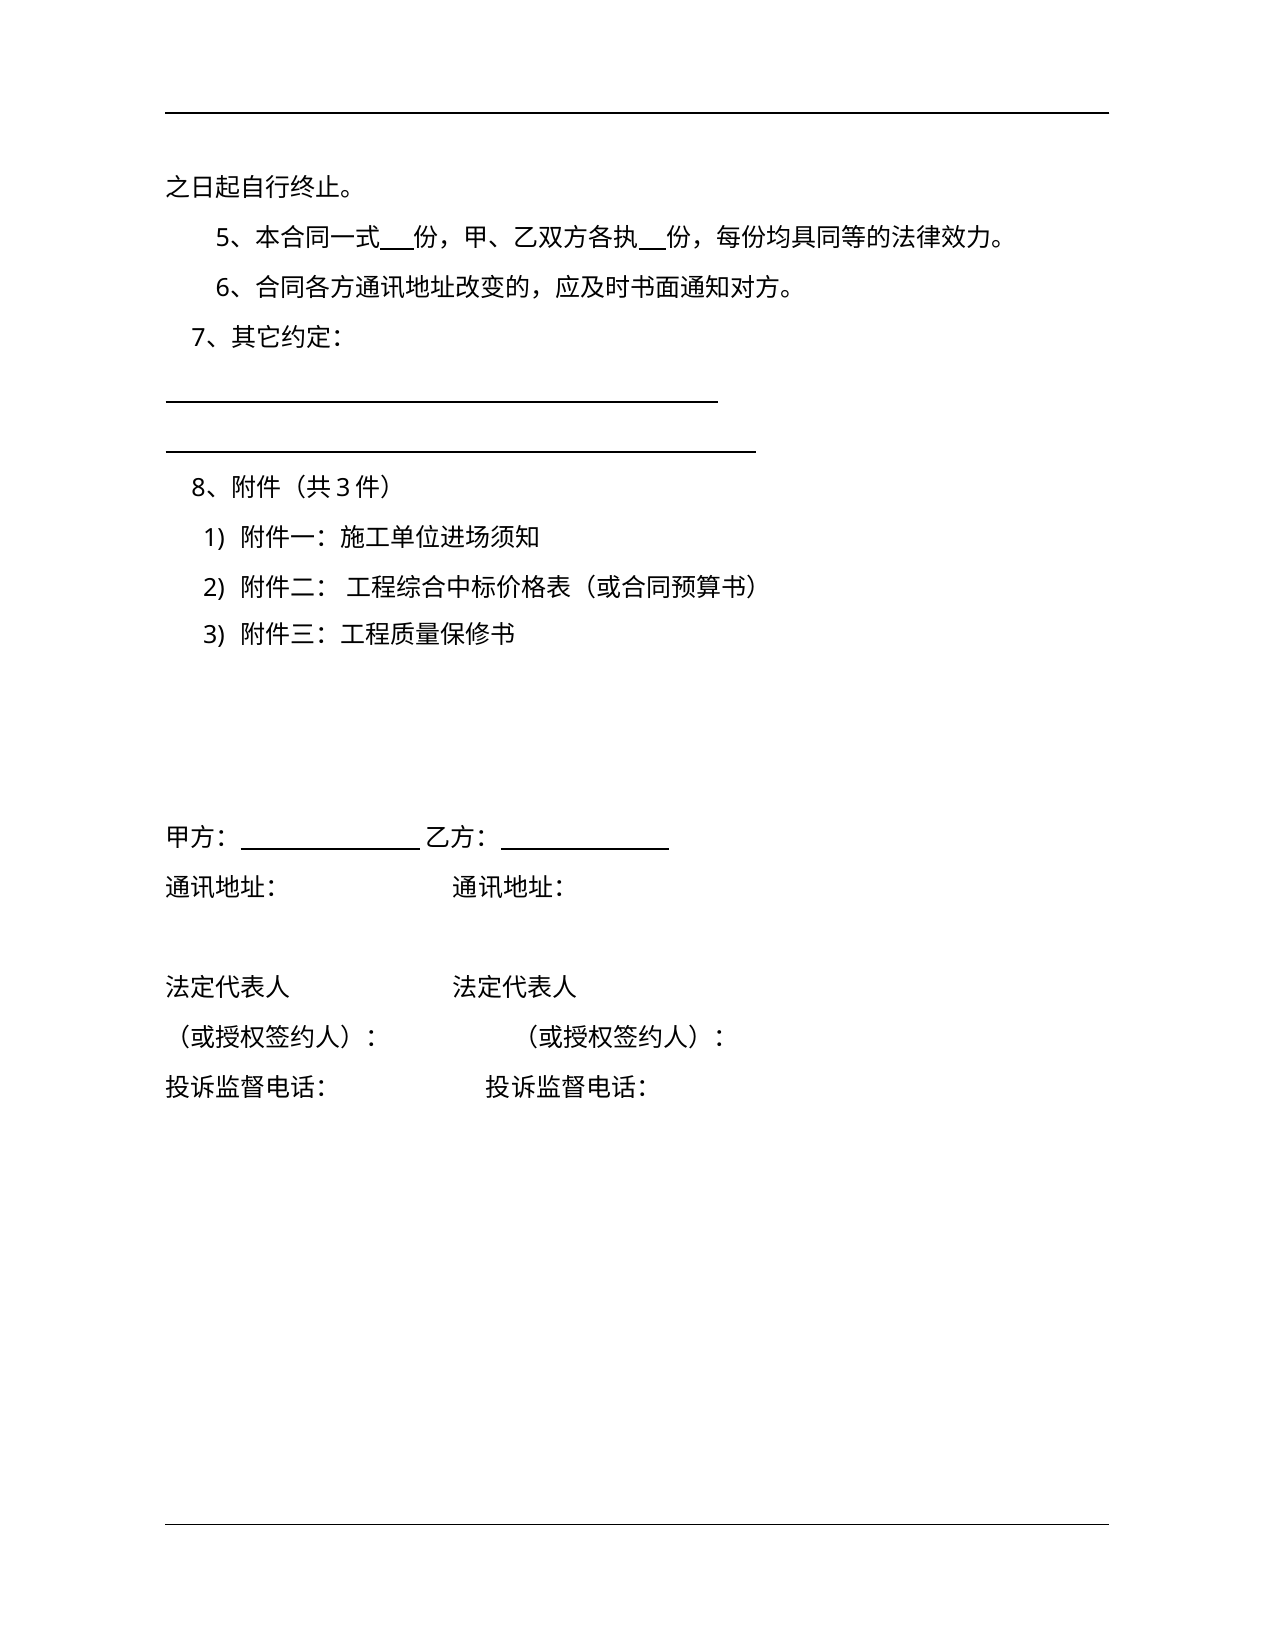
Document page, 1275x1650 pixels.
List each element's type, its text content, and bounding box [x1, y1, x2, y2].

text 法定代表人 法定代表人 [165, 953, 1109, 1003]
text 投诉监督电话： 投诉监督电话： [165, 1053, 1109, 1103]
text 通讯地址： 通讯地址： [165, 853, 1109, 903]
text （或授权签约人）： （或授权签约人）： [165, 1003, 1109, 1053]
text 7、其它约定： [165, 303, 1109, 353]
text 甲方： 乙方： [165, 803, 1109, 853]
list 附件二： 工程综合中标价格表（或合同预算书） [203, 553, 1109, 603]
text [165, 153, 1109, 203]
list 附件一：施工单位进场须知 [203, 503, 1109, 553]
text 8、附件（共3件） [165, 453, 1109, 503]
text 6、合同各方通讯地址改变的，应及时书面通知对方。 [165, 253, 1109, 303]
list 附件三：工程质量保修书 [203, 603, 1109, 653]
text 5、本合同一式 份，甲、乙双方各执 份，每份均具同等的法律效力。 [165, 203, 1109, 253]
